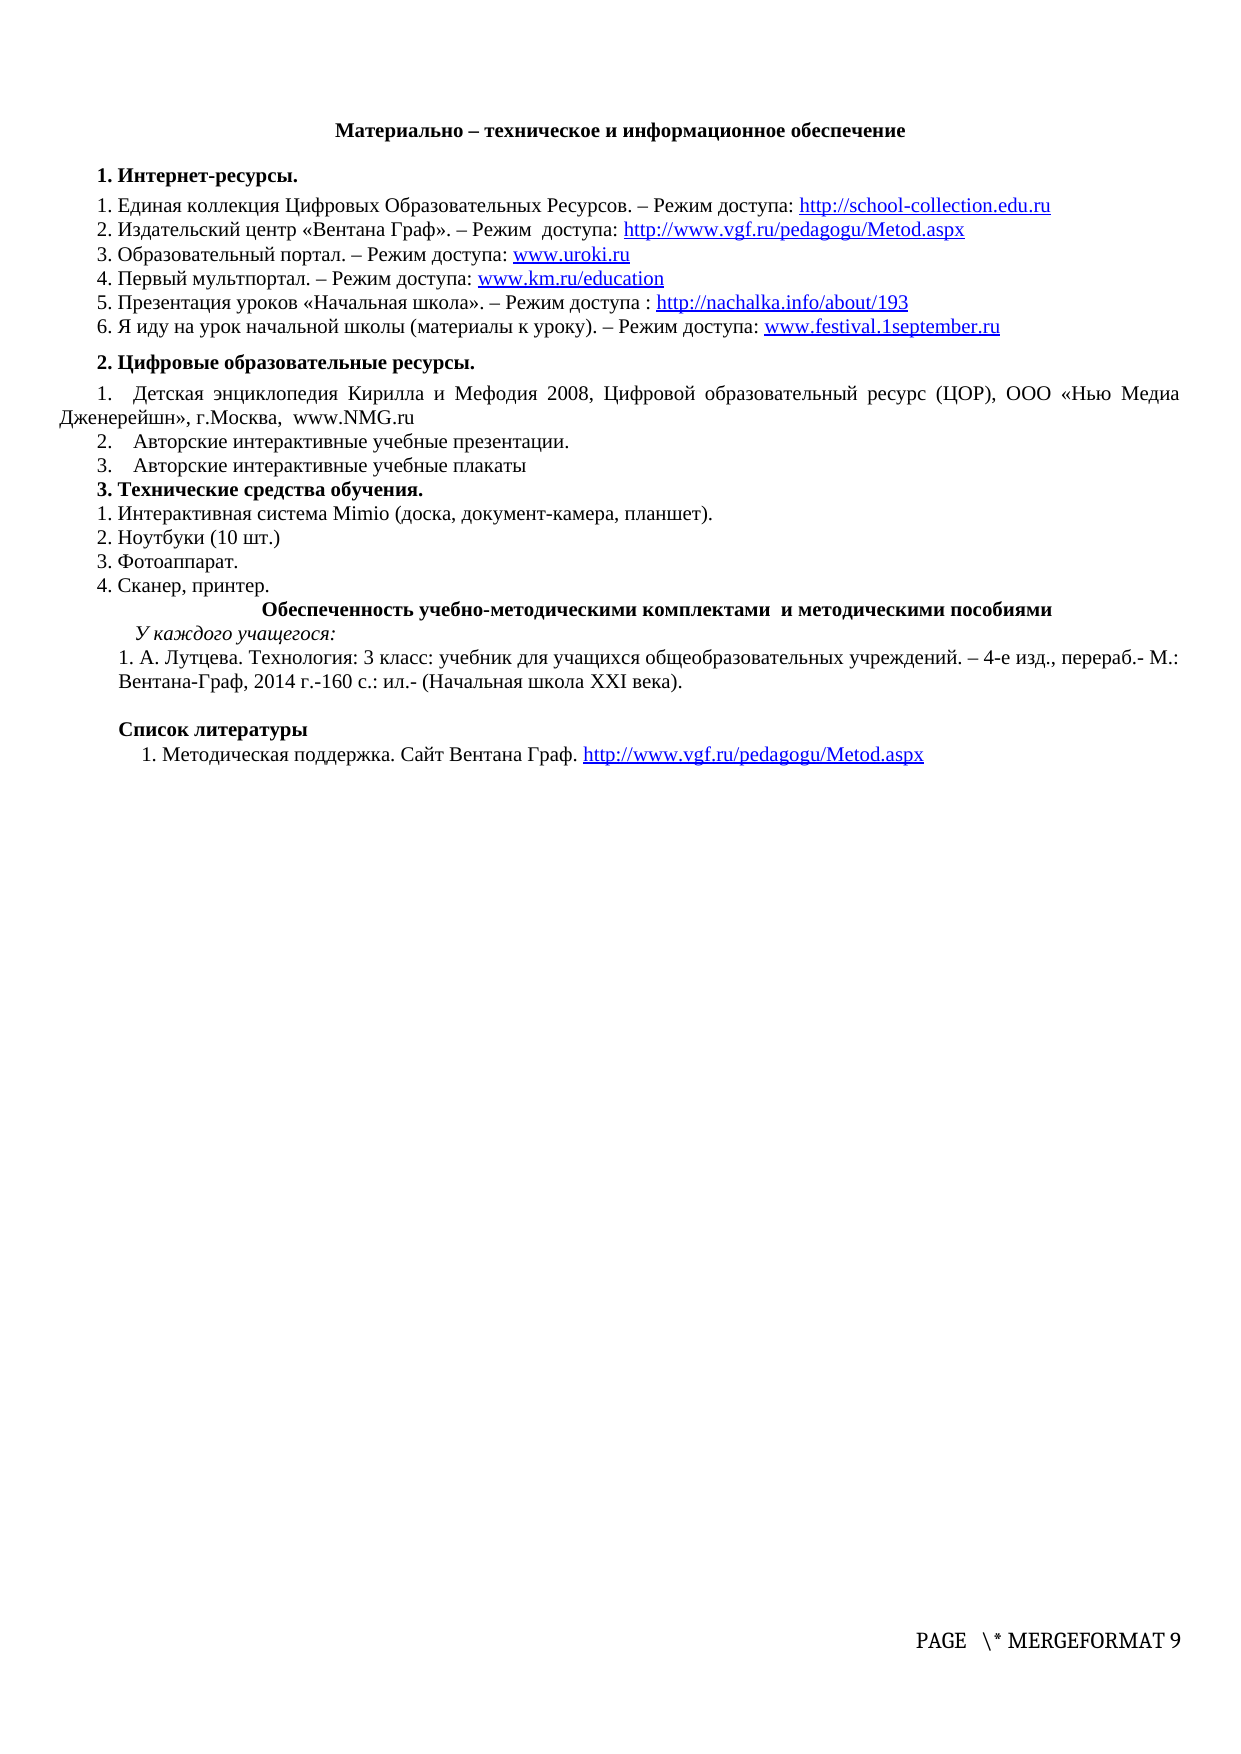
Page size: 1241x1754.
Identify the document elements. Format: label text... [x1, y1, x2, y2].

text 4. Первый мультпортал. – Режим доступа: www.km.ru/education [59, 266, 1181, 289]
text 1. Интерактивная система Mimio (доска, документ-камера, планшет). [59, 501, 1181, 525]
text Обеспеченность учебно-методическими комплектами и методическими пособиями [59, 597, 1181, 621]
text 1. Методическая поддержка. Сайт Вентана Граф. http://www.vgf.ru/pedagogu/Metod.aspx [141, 741, 1181, 766]
text 5. Презентация уроков «Начальная школа». – Режим доступа : http://nachalka.info/about/193 [59, 289, 1181, 314]
text 1. Интернет-ресурсы. [59, 163, 1181, 187]
text 6. Я иду на урок начальной школы (материалы к уроку). – Режим доступа: www.festival.1september.ru [59, 314, 1181, 338]
text 2. Ноутбуки (10 шт.) [59, 525, 1181, 549]
text Материально – техническое и информационное обеспечение [59, 118, 1181, 142]
text У каждого учащегося: [134, 621, 1181, 645]
text 3. Авторские интерактивные учебные плакаты [59, 453, 1181, 477]
list 1. А. Лутцева. Технология: 3 класс: учебник для учащихся общеобразовательных учреждений. – 4-е изд., перераб.- М.: Вентана-Граф, 2014 г.-160 с.: ил.- (Начальная школа XXI века). [118, 645, 1181, 693]
text 3. Технические средства обучения. [59, 477, 1181, 501]
text 2. Авторские интерактивные учебные презентации. [59, 429, 1181, 453]
text 2. Цифровые образовательные ресурсы. [59, 350, 1181, 374]
text 3. Образовательный портал. – Режим доступа: www.uroki.ru [59, 241, 1181, 266]
list Список литературы [118, 717, 1181, 741]
text 1. Детская энциклопедия Кирилла и Мефодия 2008, Цифровой образовательный ресурс (ЦОР), ООО «Нью Медиа Дженерейшн», г.Москва, www.NMG.ru [59, 381, 1181, 429]
text 4. Сканер, принтер. [59, 573, 1181, 597]
text 3. Фотоаппарат. [59, 549, 1181, 573]
text 1. Единая коллекция Цифровых Образовательных Ресурсов. – Режим доступа: http://school-collection.edu.ru [59, 193, 1181, 217]
text 2. Издательский центр «Вентана Граф». – Режим доступа: http://www.vgf.ru/pedagogu/Metod.aspx [59, 217, 1181, 241]
